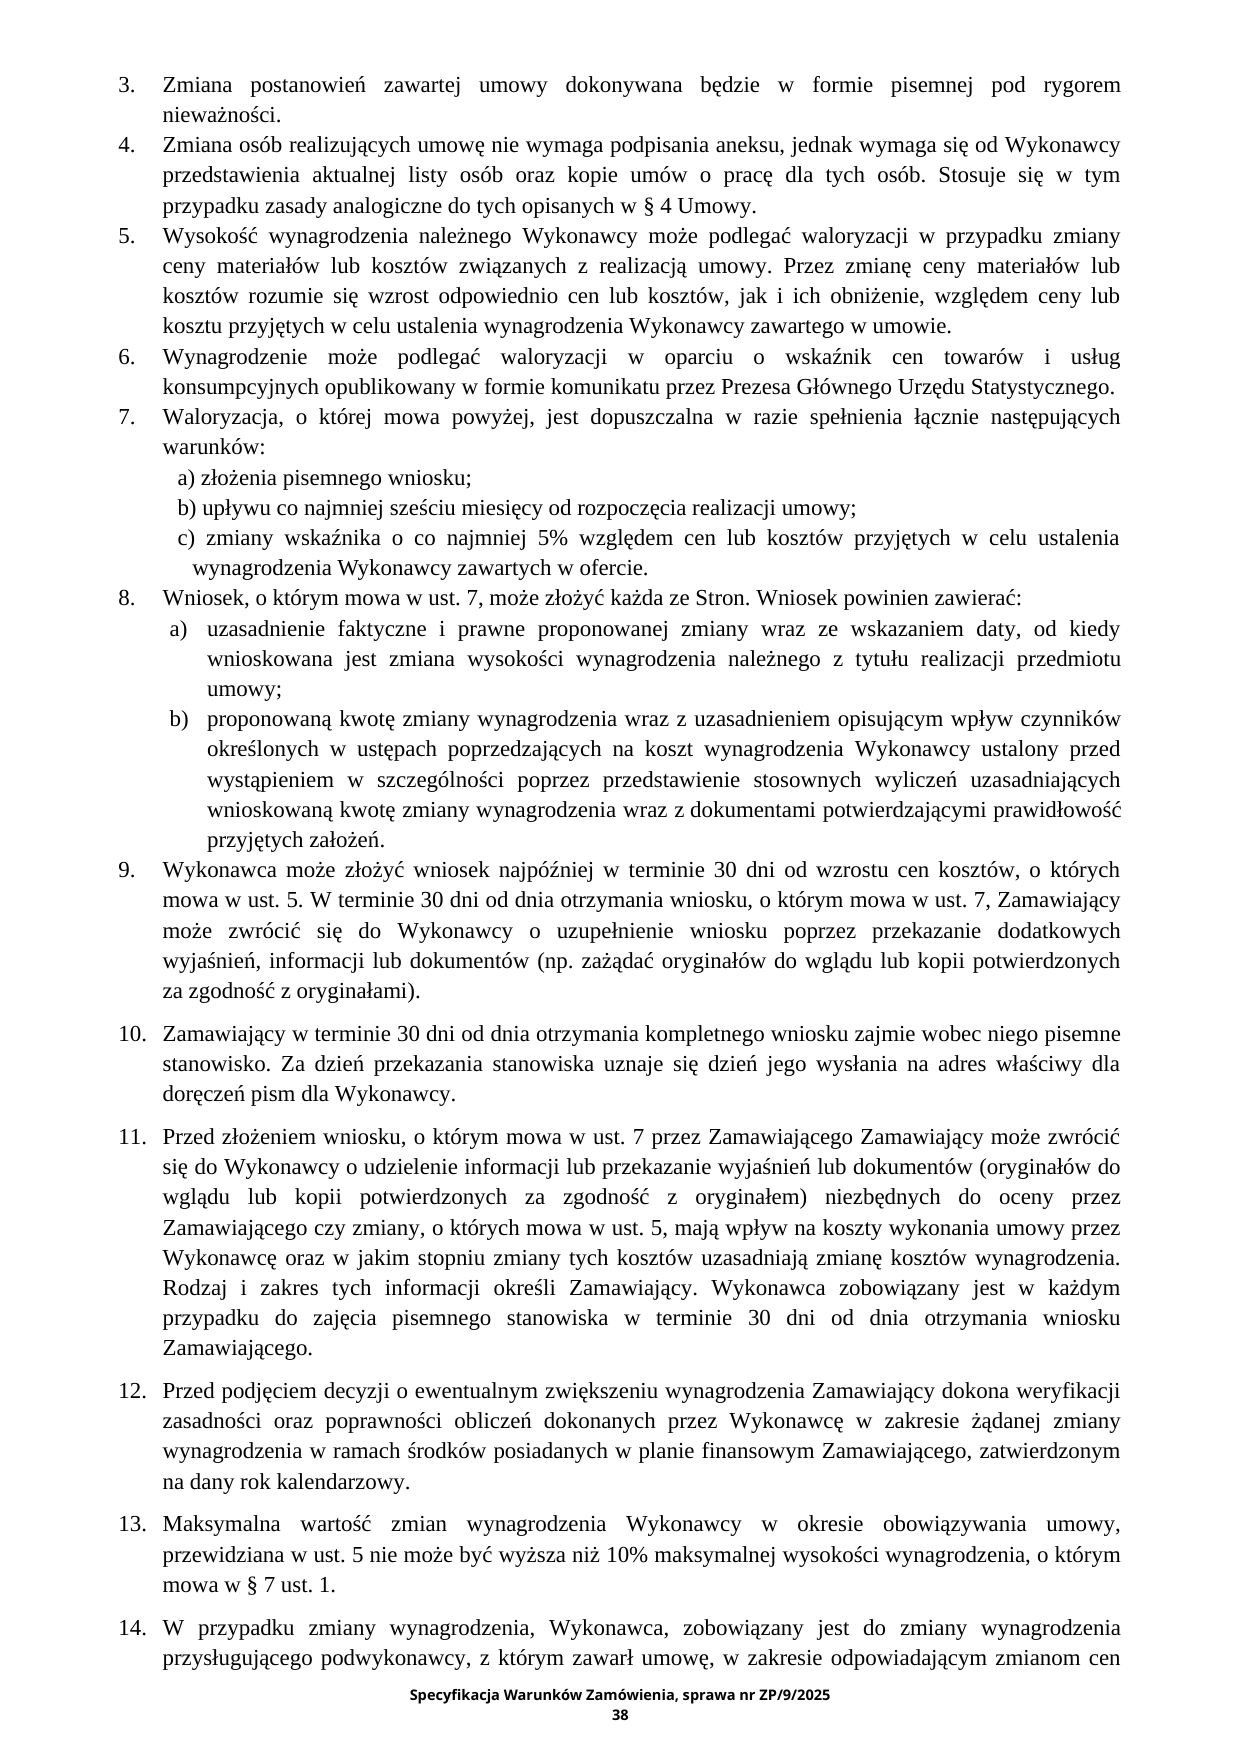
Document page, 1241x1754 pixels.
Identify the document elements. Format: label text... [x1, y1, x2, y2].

list Przed podjęciem decyzji o ewentualnym zwiększeniu wynagrodzenia Zamawiający dokona weryfikacji zasadności oraz poprawności obliczeń dokonanych przez Wykonawcę w zakresie żądanej zmiany wynagrodzenia w ramach środków posiadanych w planie finansowym Zamawiającego, zatwierdzonym na dany rok kalendarzowy. [118, 1377, 1122, 1494]
list Wykonawca może złożyć wniosek najpóźniej w terminie 30 dni od wzrostu cen kosztów, o których mowa w ust. 5. W terminie 30 dni od dnia otrzymania wniosku, o którym mowa w ust. 7, Zamawiający może zwrócić się do Wykonawcy o uzupełnienie wniosku poprzez przekazanie dodatkowych wyjaśnień, informacji lub dokumentów (np. zażądać oryginałów do wglądu lub kopii potwierdzonych za zgodność z oryginałami). [118, 856, 1122, 1003]
list Wysokość wynagrodzenia należnego Wykonawcy może podlegać waloryzacji w przypadku zmiany ceny materiałów lub kosztów związanych z realizacją umowy. Przez zmianę ceny materiałów lub kosztów rozumie się wzrost odpowiednio cen lub kosztów, jak i ich obniżenie, względem ceny lub kosztu przyjętych w celu ustalenia wynagrodzenia Wykonawcy zawartego w umowie. [118, 222, 1122, 339]
list Przed złożeniem wniosku, o którym mowa w ust. 7 przez Zamawiającego Zamawiający może zwrócić się do Wykonawcy o udzielenie informacji lub przekazanie wyjaśnień lub dokumentów (oryginałów do wglądu lub kopii potwierdzonych za zgodność z oryginałem) niezbędnych do oceny przez Zamawiającego czy zmiany, o których mowa w ust. 5, mają wpływ na koszty wykonania umowy przez Wykonawcę oraz w jakim stopniu zmiany tych kosztów uzasadniają zmianę kosztów wynagrodzenia. Rodzaj i zakres tych informacji określi Zamawiający. Wykonawca zobowiązany jest w każdym przypadku do zajęcia pisemnego stanowiska w terminie 30 dni od dnia otrzymania wniosku Zamawiającego. [118, 1123, 1122, 1361]
list Zmiana postanowień zawartej umowy dokonywana będzie w formie pisemnej pod rygorem nieważności. [118, 71, 1122, 127]
list Zamawiający w terminie 30 dni od dnia otrzymania kompletnego wniosku zajmie wobec niego pisemne stanowisko. Za dzień przekazania stanowiska uznaje się dzień jego wysłania na adres właściwy dla doręczeń pism dla Wykonawcy. [118, 1020, 1122, 1107]
list uzasadnienie faktyczne i prawne proponowanej zmiany wraz ze wskazaniem daty, od kiedy wnioskowana jest zmiana wysokości wynagrodzenia należnego z tytułu realizacji przedmiotu umowy; [169, 614, 1122, 701]
list Waloryzacja, o której mowa powyżej, jest dopuszczalna w razie spełnienia łącznie następujących warunków: [118, 403, 1122, 460]
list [118, 1613, 1122, 1670]
text b) upływu co najmniej sześciu miesięcy od rozpoczęcia realizacji umowy; [148, 494, 1122, 520]
list Wynagrodzenie może podlegać waloryzacji w oparciu o wskaźnik cen towarów i usług konsumpcyjnych opublikowany w formie komunikatu przez Prezesa Głównego Urzędu Statystycznego. [118, 343, 1122, 399]
text a) złożenia pisemnego wniosku; [148, 463, 1122, 490]
list Maksymalna wartość zmian wynagrodzenia Wykonawcy w okresie obowiązywania umowy, przewidziana w ust. 5 nie może być wyższa niż 10% maksymalnej wysokości wynagrodzenia, o którym mowa w § 7 ust. 1. [118, 1510, 1122, 1597]
text c) zmiany wskaźnika o co najmniej 5% względem cen lub kosztów przyjętych w celu ustalenia wynagrodzenia Wykonawcy zawartych w ofercie. [177, 524, 1122, 581]
list Wniosek, o którym mowa w ust. 7, może złożyć każda ze Stron. Wniosek powinien zawierać: [118, 584, 1122, 611]
list Zmiana osób realizujących umowę nie wymaga podpisania aneksu, jednak wymaga się od Wykonawcy przedstawienia aktualnej listy osób oraz kopie umów o pracę dla tych osób. Stosuje się w tym przypadku zasady analogiczne do tych opisanych w § 4 Umowy. [118, 131, 1122, 218]
list proponowaną kwotę zmiany wynagrodzenia wraz z uzasadnieniem opisującym wpływ czynników określonych w ustępach poprzedzających na koszt wynagrodzenia Wykonawcy ustalony przed wystąpieniem w szczególności poprzez przedstawienie stosownych wyliczeń uzasadniających wnioskowaną kwotę zmiany wynagrodzenia wraz z dokumentami potwierdzającymi prawidłowość przyjętych założeń. [169, 705, 1122, 852]
